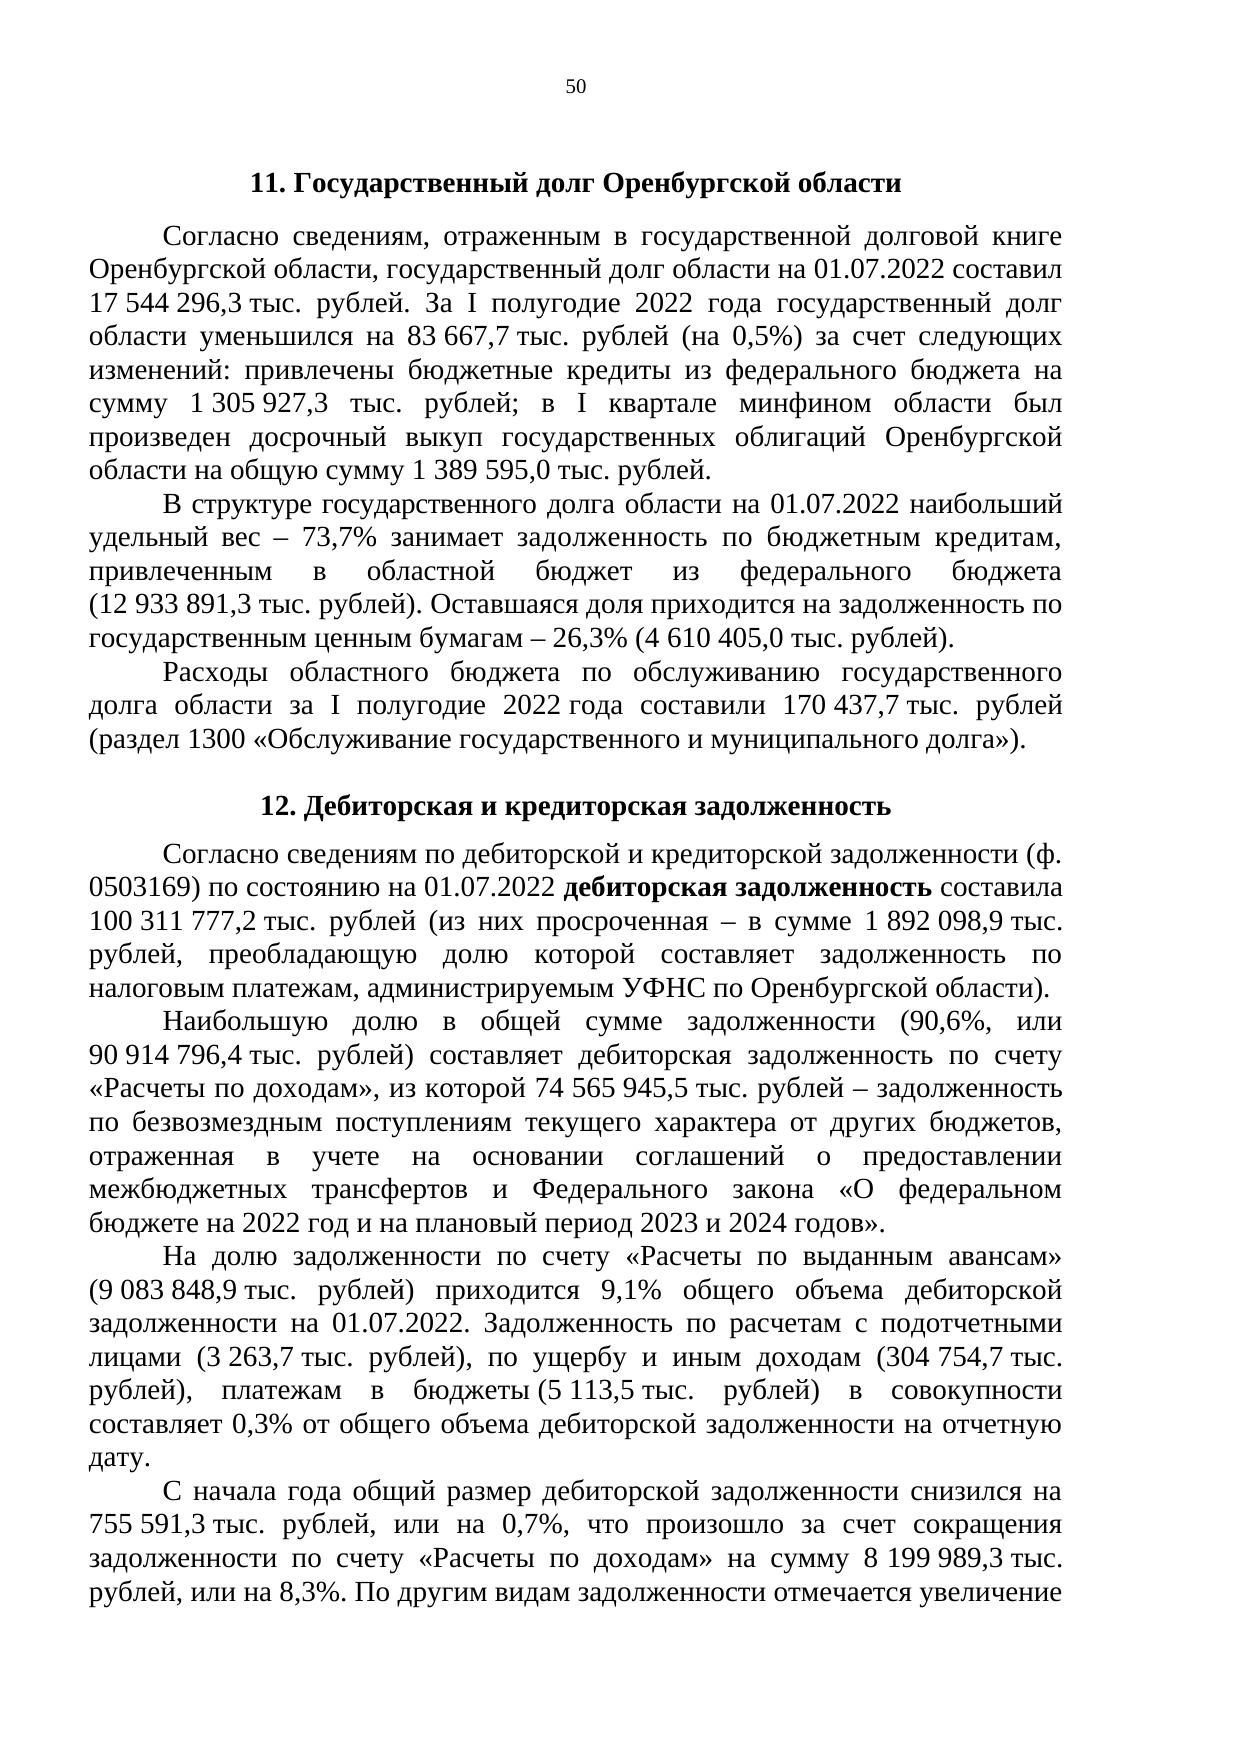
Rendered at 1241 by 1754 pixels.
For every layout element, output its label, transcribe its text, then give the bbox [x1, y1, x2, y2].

text Согласно сведениям по дебиторской и кредиторской задолженности (ф. 0503169) по состоянию на 01.07.2022 дебиторская задолженность составила 100 311 777,2 тыс. рублей (из них просроченная – в сумме 1 892 098,9 тыс. рублей, преобладающую долю которой составляет задолженность по налоговым платежам, администрируемым УФНС по Оренбургской области). [89, 836, 1063, 1003]
text Согласно сведениям, отраженным в государственной долговой книге Оренбургской области, государственный долг области на 01.07.2022 составил 17 544 296,3 тыс. рублей. За I полугодие 2022 года государственный долг области уменьшился на 83 667,7 тыс. рублей (на 0,5%) за счет следующих изменений: привлечены бюджетные кредиты из федерального бюджета на сумму 1 305 927,3 тыс. рублей; в I квартале минфином области был произведен досрочный выкуп государственных облигаций Оренбургской области на общую сумму 1 389 595,0 тыс. рублей. [89, 218, 1063, 486]
text На долю задолженности по счету «Расчеты по выданным авансам» (9 083 848,9 тыс. рублей) приходится 9,1% общего объема дебиторской задолженности на 01.07.2022. Задолженность по расчетам с подотчетными лицами (3 263,7 тыс. рублей), по ущербу и иным доходам (304 754,7 тыс. рублей), платежам в бюджеты (5 113,5 тыс. рублей) в совокупности составляет 0,3% от общего объема дебиторской задолженности на отчетную дату. [89, 1238, 1063, 1473]
text Наибольшую долю в общей сумме задолженности (90,6%, или 90 914 796,4 тыс. рублей) составляет дебиторская задолженность по счету «Расчеты по доходам», из которой 74 565 945,5 тыс. рублей – задолженность по безвозмездным поступлениям текущего характера от других бюджетов, отраженная в учете на основании соглашений о предоставлении межбюджетных трансфертов и Федерального закона «О федеральном бюджете на 2022 год и на плановый период 2023 и 2024 годов». [89, 1003, 1063, 1238]
text 12. Дебиторская и кредиторская задолженность [89, 788, 1063, 821]
text В структуре государственного долга области на 01.07.2022 наибольший удельный вес – 73,7% занимает задолженность по бюджетным кредитам, привлеченным в областной бюджет из федерального бюджета (12 933 891,3 тыс. рублей). Оставшаяся доля приходится на задолженность по государственным ценным бумагам – 26,3% (4 610 405,0 тыс. рублей). [89, 486, 1063, 654]
text Расходы областного бюджета по обслуживанию государственного долга области за I полугодие 2022 года составили 170 437,7 тыс. рублей (раздел 1300 «Обслуживание государственного и муниципального долга»). [89, 654, 1063, 754]
text 11. Государственный долг Оренбургской области [89, 165, 1063, 198]
